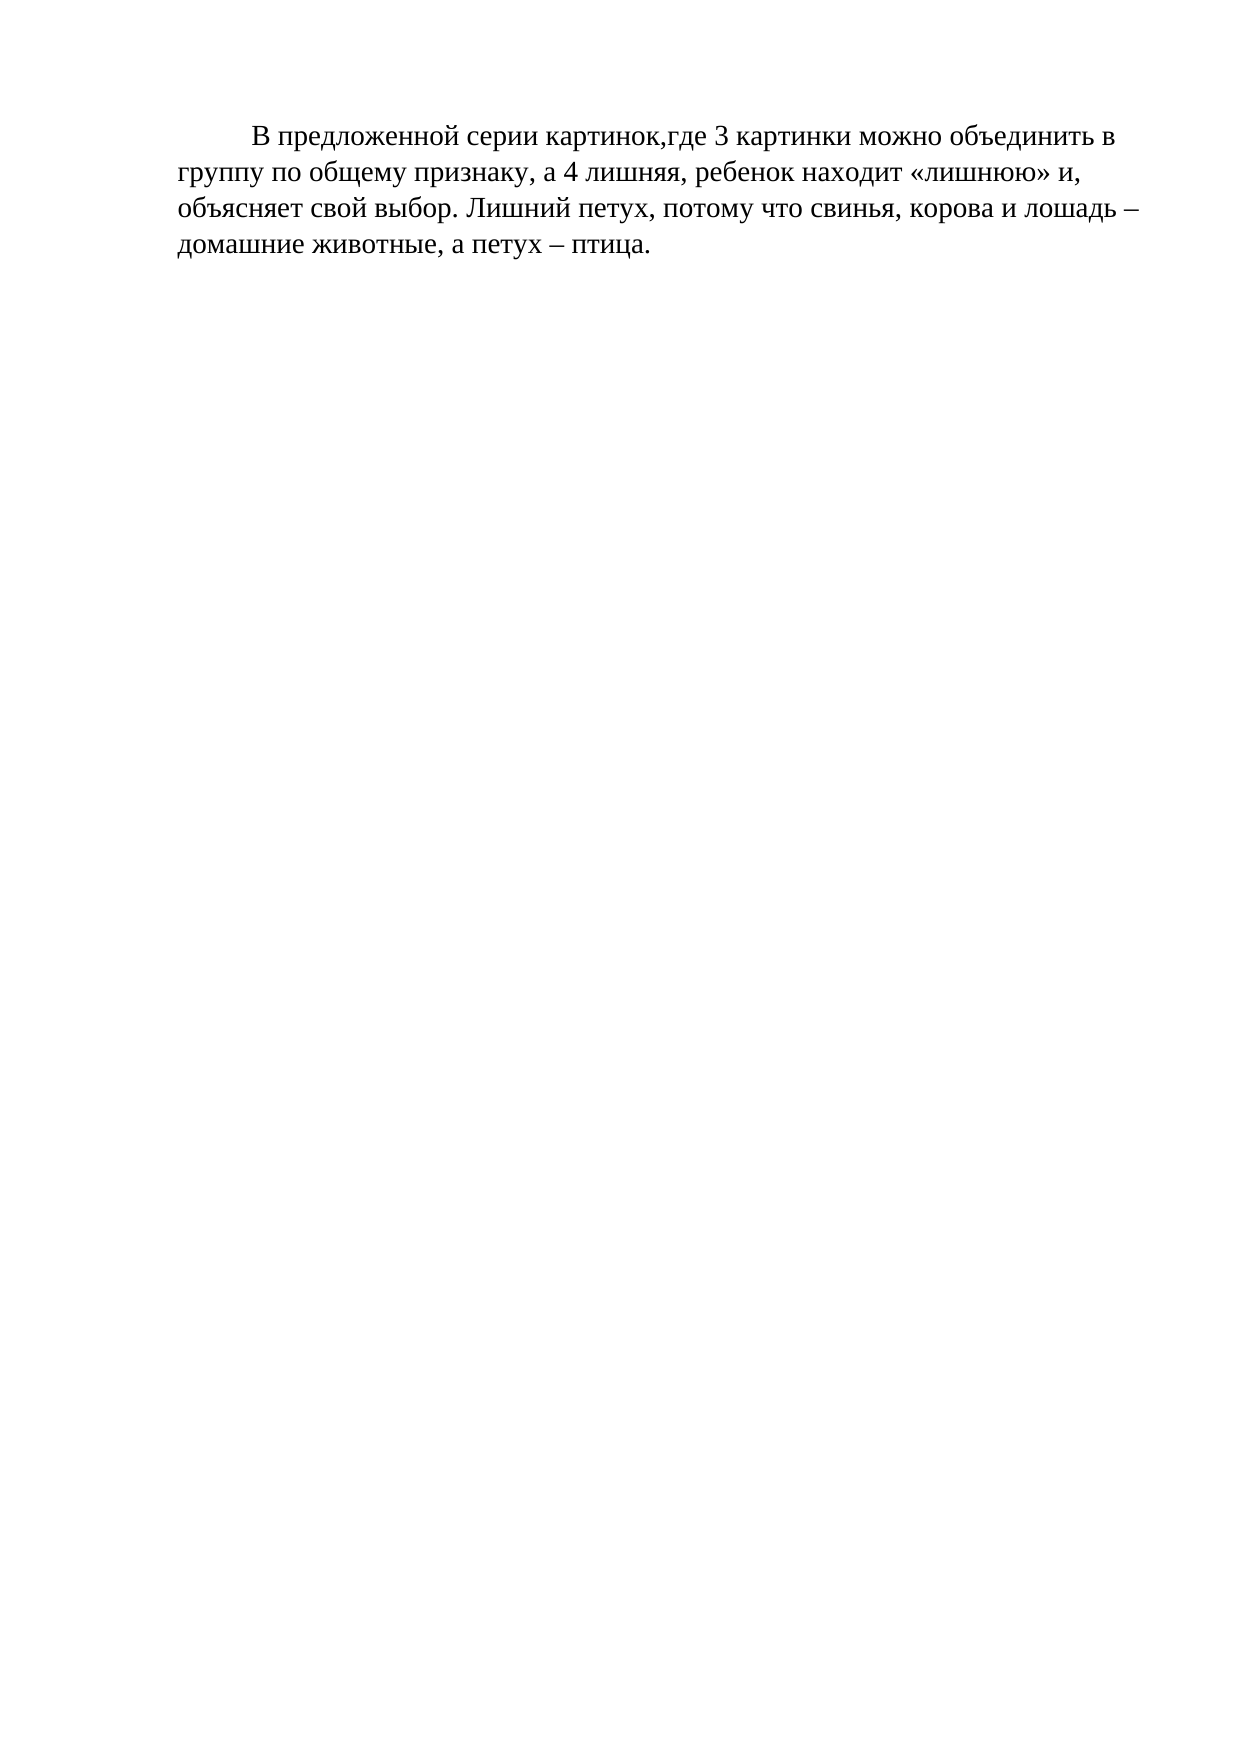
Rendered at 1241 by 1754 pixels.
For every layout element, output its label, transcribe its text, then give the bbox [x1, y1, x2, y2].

text В предложенной серии картинок,где 3 картинки можно объединить в группу по общему признаку, а 4 лишняя, ребенок находит «лишнюю» и, объясняет свой выбор. Лишний петух, потому что свинья, корова и лошадь – домашние животные, а петух – птица. [177, 118, 1152, 260]
